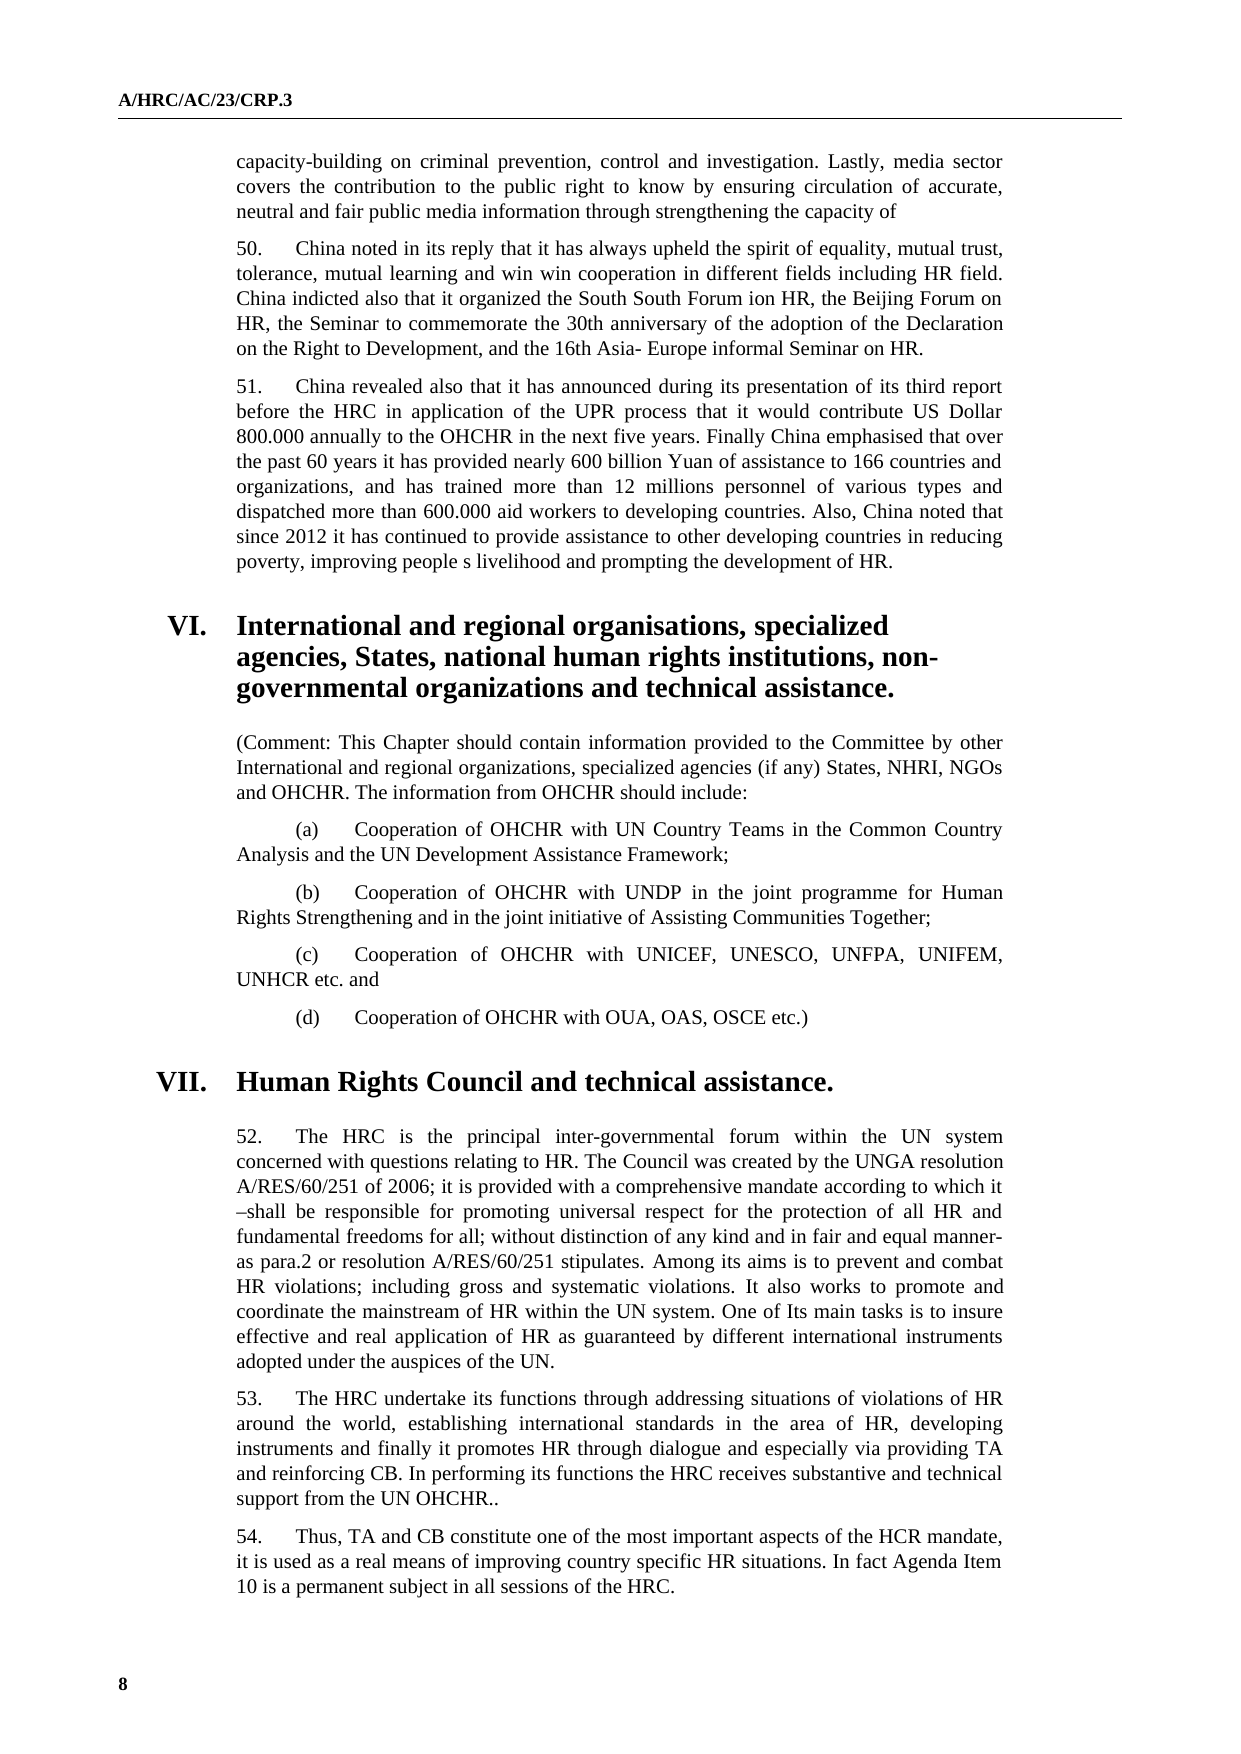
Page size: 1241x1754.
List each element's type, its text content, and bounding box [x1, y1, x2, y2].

text 50. China noted in its reply that it has always upheld the spirit of equality, mutual trust, tolerance, mutual learning and win win cooperation in different fields including HR field. China indicted also that it organized the South South Forum ion HR, the Beijing Forum on HR, the Seminar to commemorate the 30th anniversary of the adoption of the Declaration on the Right to Development, and the 16th Asia- Europe informal Seminar on HR. [236, 235, 1004, 360]
text VI. International and regional organisations, specialized agencies, States, national human rights institutions, non-governmental organizations and technical assistance. [118, 610, 1004, 704]
text 52. The HRC is the principal inter-governmental forum within the UN system concerned with questions relating to HR. The Council was created by the UNGA resolution A/RES/60/251 of 2006; it is provided with a comprehensive mandate according to which it –shall be responsible for promoting universal respect for the protection of all HR and fundamental freedoms for all; without distinction of any kind and in fair and equal manner-as para.2 or resolution A/RES/60/251 stipulates. Among its aims is to prevent and combat HR violations; including gross and systematic violations. It also works to promote and coordinate the mainstream of HR within the UN system. One of Its main tasks is to insure effective and real application of HR as guaranteed by different international instruments adopted under the auspices of the UN. [236, 1123, 1004, 1373]
text 53. The HRC undertake its functions through addressing situations of violations of HR around the world, establishing international standards in the area of HR, developing instruments and finally it promotes HR through dialogue and especially via providing TA and reinforcing CB. In performing its functions the HRC receives substantive and technical support from the UN OHCHR.. [236, 1385, 1004, 1510]
text (c) Cooperation of OHCHR with UNICEF, UNESCO, UNFPA, UNIFEM, UNHCR etc. and [236, 941, 1004, 991]
text (b) Cooperation of OHCHR with UNDP in the joint programme for Human Rights Strengthening and in the joint initiative of Assisting Communities Together; [236, 879, 1004, 929]
text VII. Human Rights Council and technical assistance. [118, 1066, 1004, 1098]
text 54. Thus, TA and CB constitute one of the most important aspects of the HCR mandate, it is used as a real means of improving country specific HR situations. In fact Agenda Item 10 is a permanent subject in all sessions of the HRC. [236, 1523, 1004, 1598]
text 51. China revealed also that it has announced during its presentation of its third report before the HRC in application of the UPR process that it would contribute US Dollar 800.000 annually to the OHCHR in the next five years. Finally China emphasised that over the past 60 years it has provided nearly 600 billion Yuan of assistance to 166 countries and organizations, and has trained more than 12 millions personnel of various types and dispatched more than 600.000 aid workers to developing countries. Also, China noted that since 2012 it has continued to provide assistance to other developing countries in reducing poverty, improving people s livelihood and prompting the development of HR. [236, 373, 1004, 573]
text (d) Cooperation of OHCHR with OUA, OAS, OSCE etc.) [236, 1004, 1004, 1029]
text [236, 148, 1004, 223]
text (a) Cooperation of OHCHR with UN Country Teams in the Common Country Analysis and the UN Development Assistance Framework; [236, 816, 1004, 866]
text (Comment: This Chapter should contain information provided to the Committee by other International and regional organizations, specialized agencies (if any) States, NHRI, NGOs and OHCHR. The information from OHCHR should include: [236, 729, 1004, 804]
